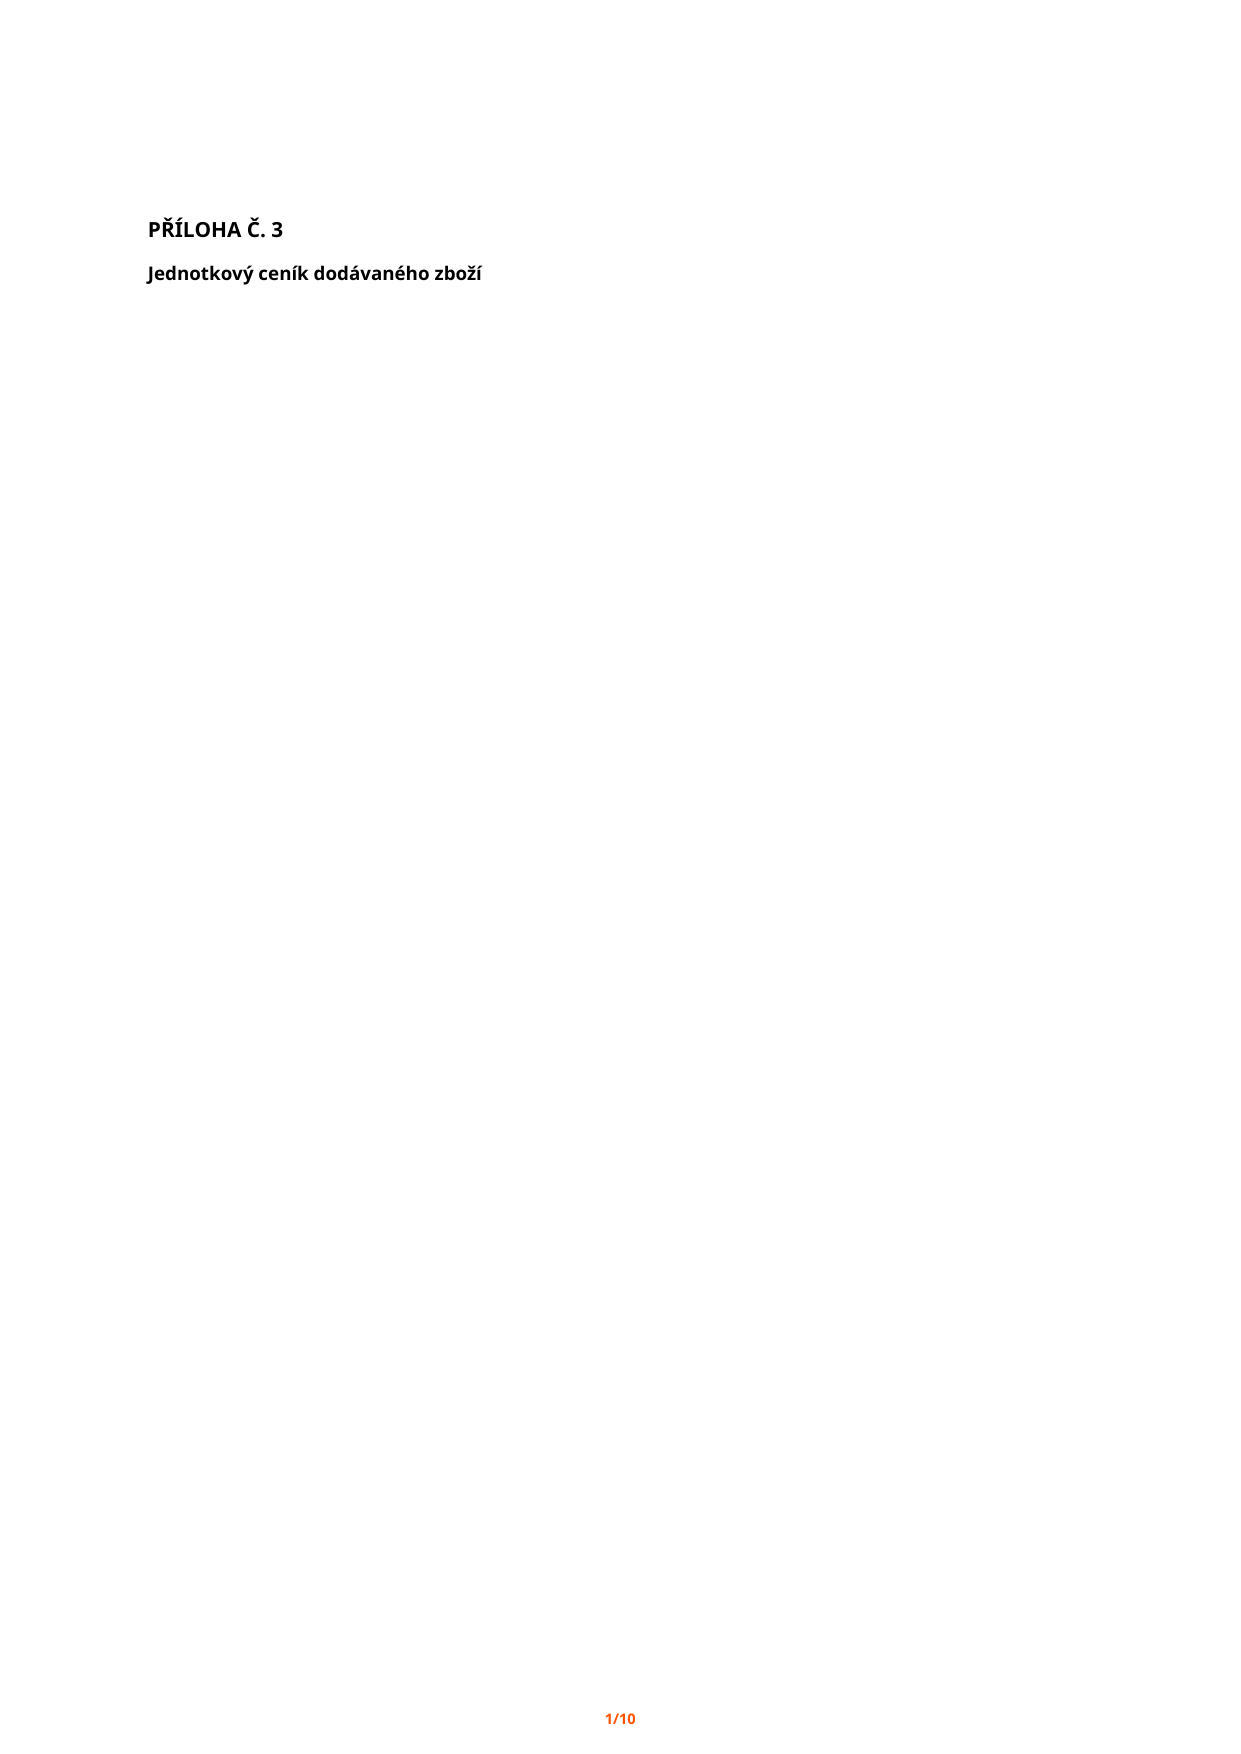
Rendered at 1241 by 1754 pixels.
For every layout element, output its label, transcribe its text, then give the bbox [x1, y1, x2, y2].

text PŘÍLOHA Č. 3 [148, 215, 1093, 243]
text Jednotkový ceník dodávaného zboží [148, 260, 1093, 286]
